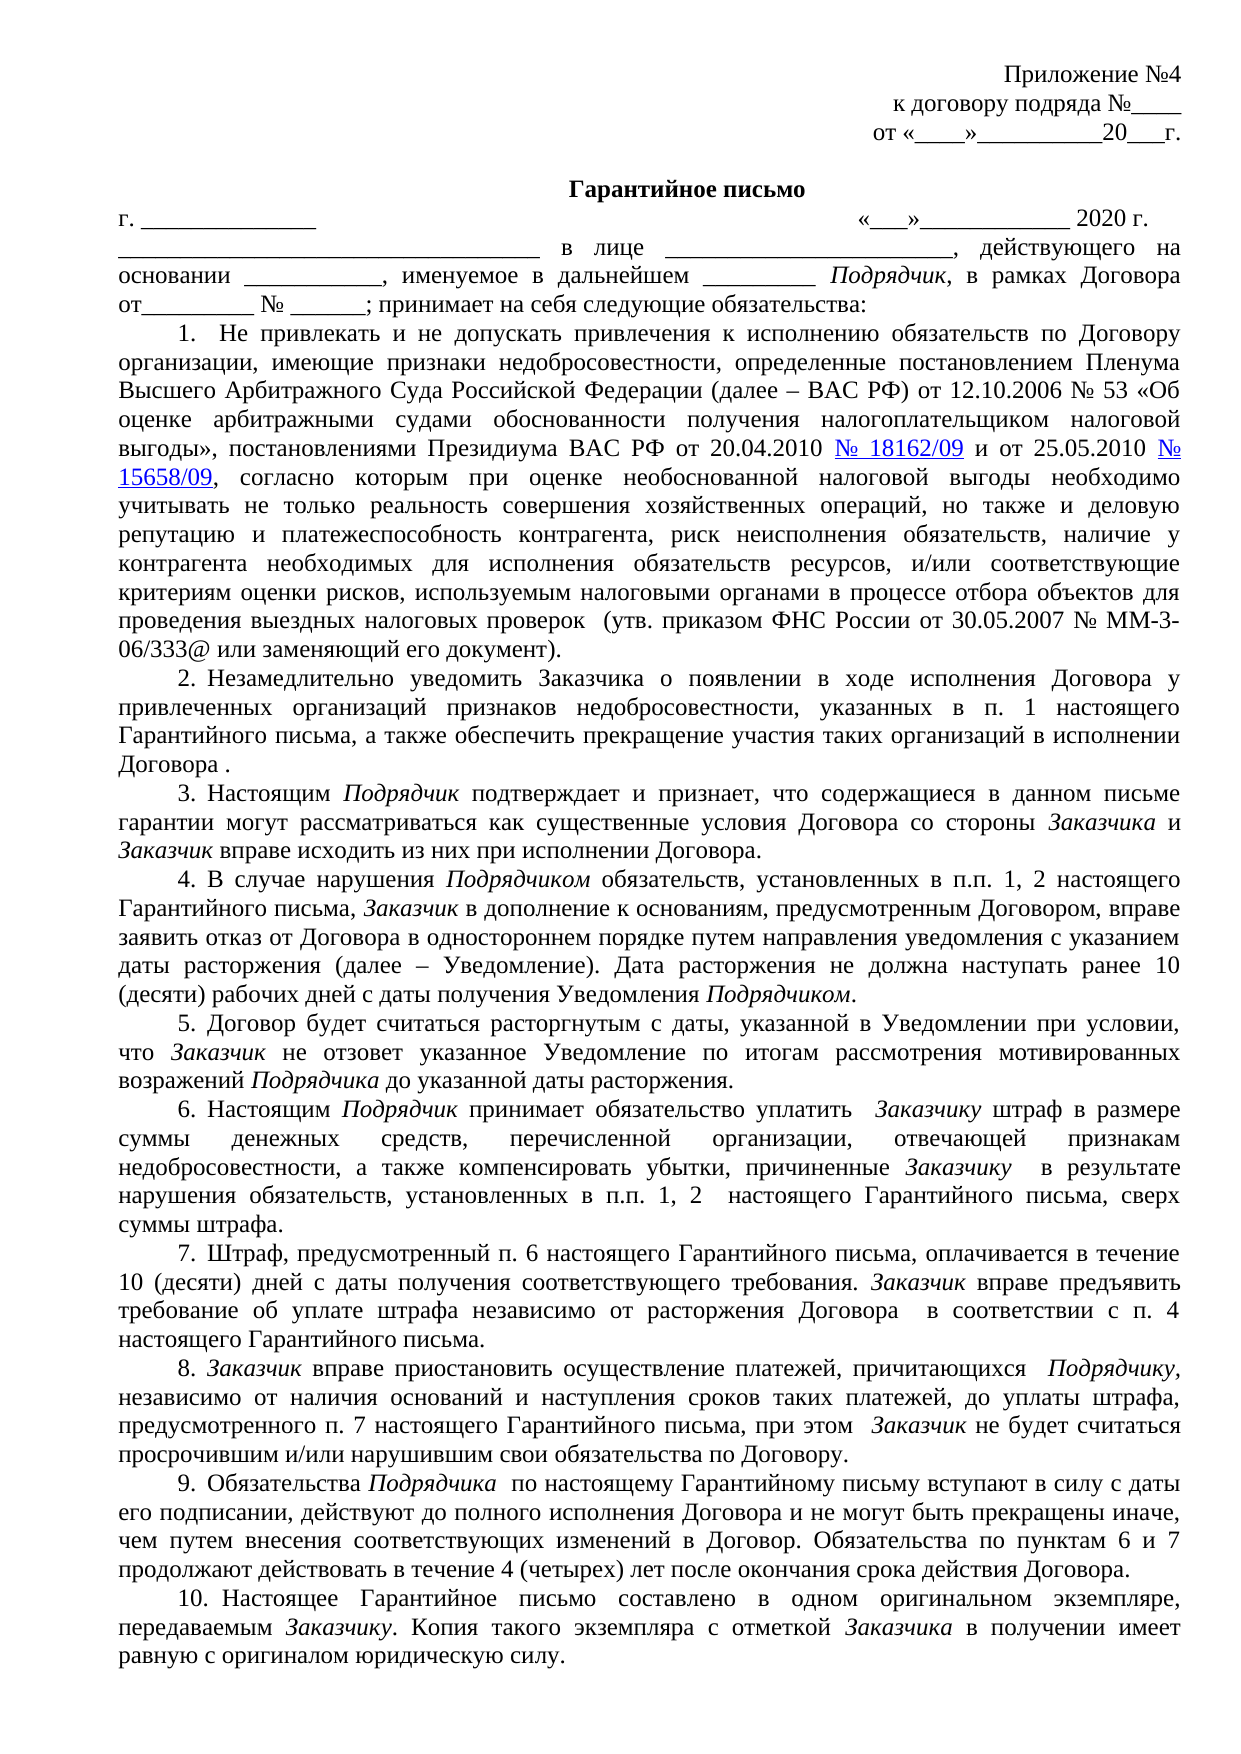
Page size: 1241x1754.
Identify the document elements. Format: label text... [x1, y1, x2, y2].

list Обязательства Подрядчика по настоящему Гарантийному письму вступают в силу с даты его подписании, действуют до полного исполнения Договора и не могут быть прекращены иначе, чем путем внесения соответствующих изменений в Договор. Обязательства по пунктам 6 и 7 продолжают действовать в течение 4 (четырех) лет после окончания срока действия Договора. [118, 1468, 1181, 1583]
list Настоящим Подрядчик принимает обязательство уплатить Заказчику штраф в размере суммы денежных средств, перечисленной организации, отвечающей признакам недобросовестности, а также компенсировать убытки, причиненные Заказчику в результате нарушения обязательств, установленных в п.п. 1, 2 настоящего Гарантийного письма, сверх суммы штрафа. [118, 1094, 1181, 1238]
list Штраф, предусмотренный п. 6 настоящего Гарантийного письма, оплачивается в течение 10 (десяти) дней с даты получения соответствующего требования. Заказчик вправе предъявить требование об уплате штрафа независимо от расторжения Договора в соответствии с п. 4 настоящего Гарантийного письма. [118, 1238, 1181, 1353]
text Гарантийное письмо [118, 174, 1181, 203]
list Не привлекать и не допускать привлечения к исполнению обязательств по Договору организации, имеющие признаки недобросовестности, определенные постановлением Пленума Высшего Арбитражного Суда Российской Федерации (далее – ВАС РФ) от 12.10.2006 № 53 «Об оценке арбитражными судами обоснованности получения налогоплательщиком налоговой выгоды», постановлениями Президиума ВАС РФ от 20.04.2010 № 18162/09 и от 25.05.2010 № 15658/09, согласно которым при оценке необоснованной налоговой выгоды необходимо учитывать не только реальность совершения хозяйственных операций, но также и деловую репутацию и платежеспособность контрагента, риск неисполнения обязательств, наличие у контрагента необходимых для исполнения обязательств ресурсов, и/или соответствующие критериям оценки рисков, используемым налоговыми органами в процессе отбора объектов для проведения выездных налоговых проверок (утв. приказом ФНС России от 30.05.2007 № ММ-3-06/333@ или заменяющий его документ). [118, 318, 1181, 663]
list Заказчик вправе приостановить осуществление платежей, причитающихся Подрядчику, независимо от наличия оснований и наступления сроков таких платежей, до уплаты штрафа, предусмотренного п. 7 настоящего Гарантийного письма, при этом Заказчик не будет считаться просрочившим и/или нарушившим свои обязательства по Договору. [118, 1353, 1181, 1468]
list Настоящее Гарантийное письмо составлено в одном оригинальном экземпляре, передаваемым Заказчику. Копия такого экземпляра с отметкой Заказчика в получении имеет равную с оригиналом юридическую силу. [118, 1583, 1181, 1669]
list В случае нарушения Подрядчиком обязательств, установленных в п.п. 1, 2 настоящего Гарантийного письма, Заказчик в дополнение к основаниям, предусмотренным Договором, вправе заявить отказ от Договора в одностороннем порядке путем направления уведомления с указанием даты расторжения (далее – Уведомление). Дата расторжения не должна наступать ранее 10 (десяти) рабочих дней с даты получения Уведомления Подрядчиком. [118, 864, 1181, 1008]
text __________________________________ в лице _______________________, действующего на основании ___________, именуемое в дальнейшем _________ Подрядчик, в рамках Договора от_________ № ______; принимает на себя следующие обязательства: [118, 232, 1181, 318]
list Незамедлительно уведомить Заказчика о появлении в ходе исполнения Договора у привлеченных организаций признаков недобросовестности, указанных в п. 1 настоящего Гарантийного письма, а также обеспечить прекращение участия таких организаций в исполнении Договора . [118, 663, 1181, 778]
text от «____»__________20___г. [718, 117, 1181, 145]
text г. ______________ «___»____________ 2020 г. [118, 203, 1181, 232]
text к договору подряда №____ [718, 88, 1181, 117]
list Настоящим Подрядчик подтверждает и признает, что содержащиеся в данном письме гарантии могут рассматриваться как существенные условия Договора со стороны Заказчика и Заказчик вправе исходить из них при исполнении Договора. [118, 778, 1181, 864]
list Договор будет считаться расторгнутым с даты, указанной в Уведомлении при условии, что Заказчик не отзовет указанное Уведомление по итогам рассмотрения мотивированных возражений Подрядчика до указанной даты расторжения. [118, 1008, 1181, 1094]
text Приложение №4 [118, 59, 1181, 88]
